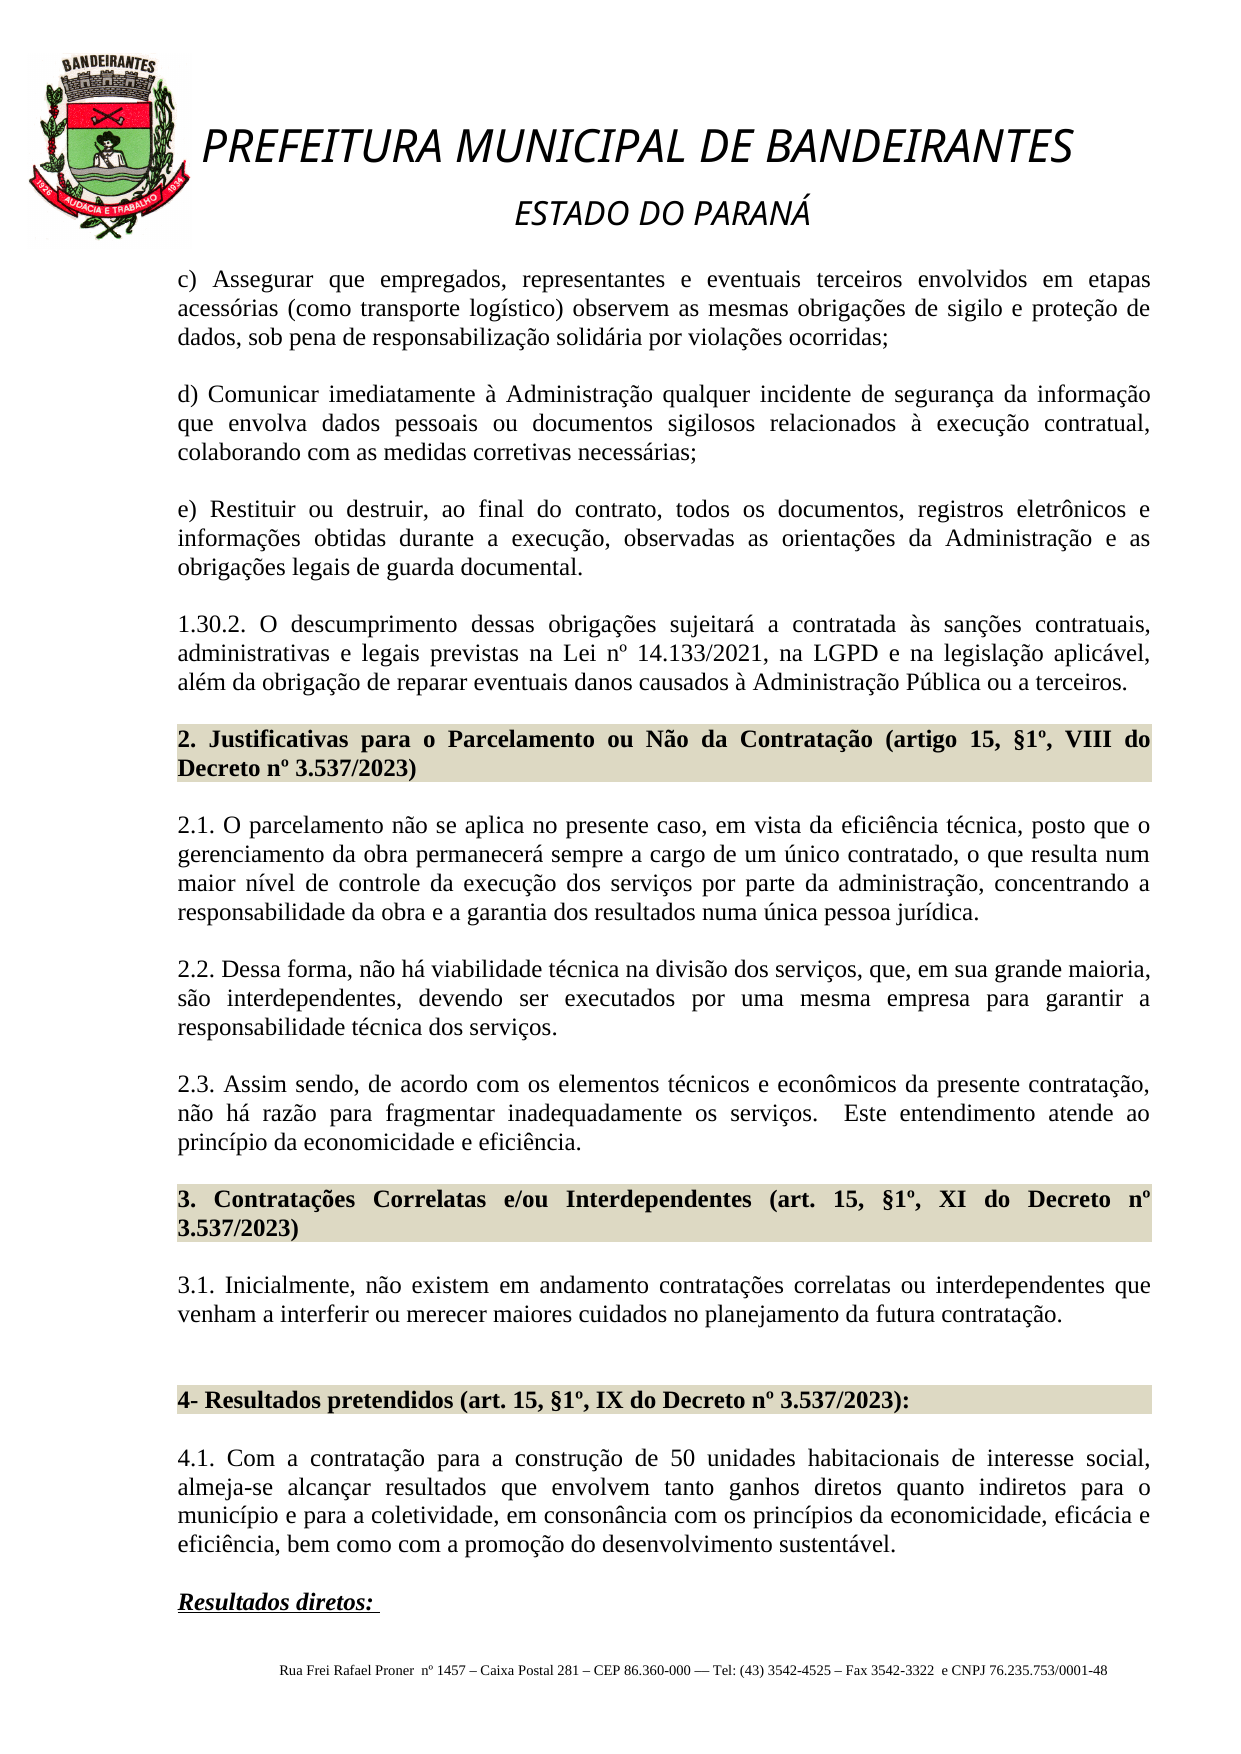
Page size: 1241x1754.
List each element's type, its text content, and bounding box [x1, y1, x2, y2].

text 2.3. Assim sendo, de acordo com os elementos técnicos e econômicos da presente contratação, não há razão para fragmentar inadequadamente os serviços. Este entendimento atende ao princípio da economicidade e eficiência. [177, 1069, 1152, 1155]
picture [27, 53, 192, 249]
text 2.2. Dessa forma, não há viabilidade técnica na divisão dos serviços, que, em sua grande maioria, são interdependentes, devendo ser executados por uma mesma empresa para garantir a responsabilidade técnica dos serviços. [177, 954, 1152, 1040]
text 3.1. Inicialmente, não existem em andamento contratações correlatas ou interdependentes que venham a interferir ou merecer maiores cuidados no planejamento da futura contratação. [177, 1270, 1152, 1328]
text 3. Contratações Correlatas e/ou Interdependentes (art. 15, §1º, XI do Decreto nº 3.537/2023) [177, 1184, 1152, 1242]
text 2. Justificativas para o Parcelamento ou Não da Contratação (artigo 15, §1º, VIII do Decreto nº 3.537/2023) [177, 724, 1152, 782]
text 4.1. Com a contratação para a construção de 50 unidades habitacionais de interesse social, almeja-se alcançar resultados que envolvem tanto ganhos diretos quanto indiretos para o município e para a coletividade, em consonância com os princípios da economicidade, eficácia e eficiência, bem como com a promoção do desenvolvimento sustentável. [177, 1443, 1152, 1558]
text 2.1. O parcelamento não se aplica no presente caso, em vista da eficiência técnica, posto que o gerenciamento da obra permanecerá sempre a cargo de um único contratado, o que resulta num maior nível de controle da execução dos serviços por parte da administração, concentrando a responsabilidade da obra e a garantia dos resultados numa única pessoa jurídica. [177, 810, 1152, 925]
text 1.30.2. O descumprimento dessas obrigações sujeitará a contratada às sanções contratuais, administrativas e legais previstas na Lei nº 14.133/2021, na LGPD e na legislação aplicável, além da obrigação de reparar eventuais danos causados à Administração Pública ou a terceiros. [177, 609, 1152, 695]
text 4- Resultados pretendidos (art. 15, §1º, IX do Decreto nº 3.537/2023): [177, 1385, 1152, 1414]
text d) Comunicar imediatamente à Administração qualquer incidente de segurança da informação que envolva dados pessoais ou documentos sigilosos relacionados à execução contratual, colaborando com as medidas corretivas necessárias; [177, 379, 1152, 465]
text e) Restituir ou destruir, ao final do contrato, todos os documentos, registros eletrônicos e informações obtidas durante a execução, observadas as orientações da Administração e as obrigações legais de guarda documental. [177, 494, 1152, 580]
text c) Assegurar que empregados, representantes e eventuais terceiros envolvidos em etapas acessórias (como transporte logístico) observem as mesmas obrigações de sigilo e proteção de dados, sob pena de responsabilização solidária por violações ocorridas; [177, 264, 1152, 350]
text Resultados diretos: [177, 1587, 1152, 1615]
